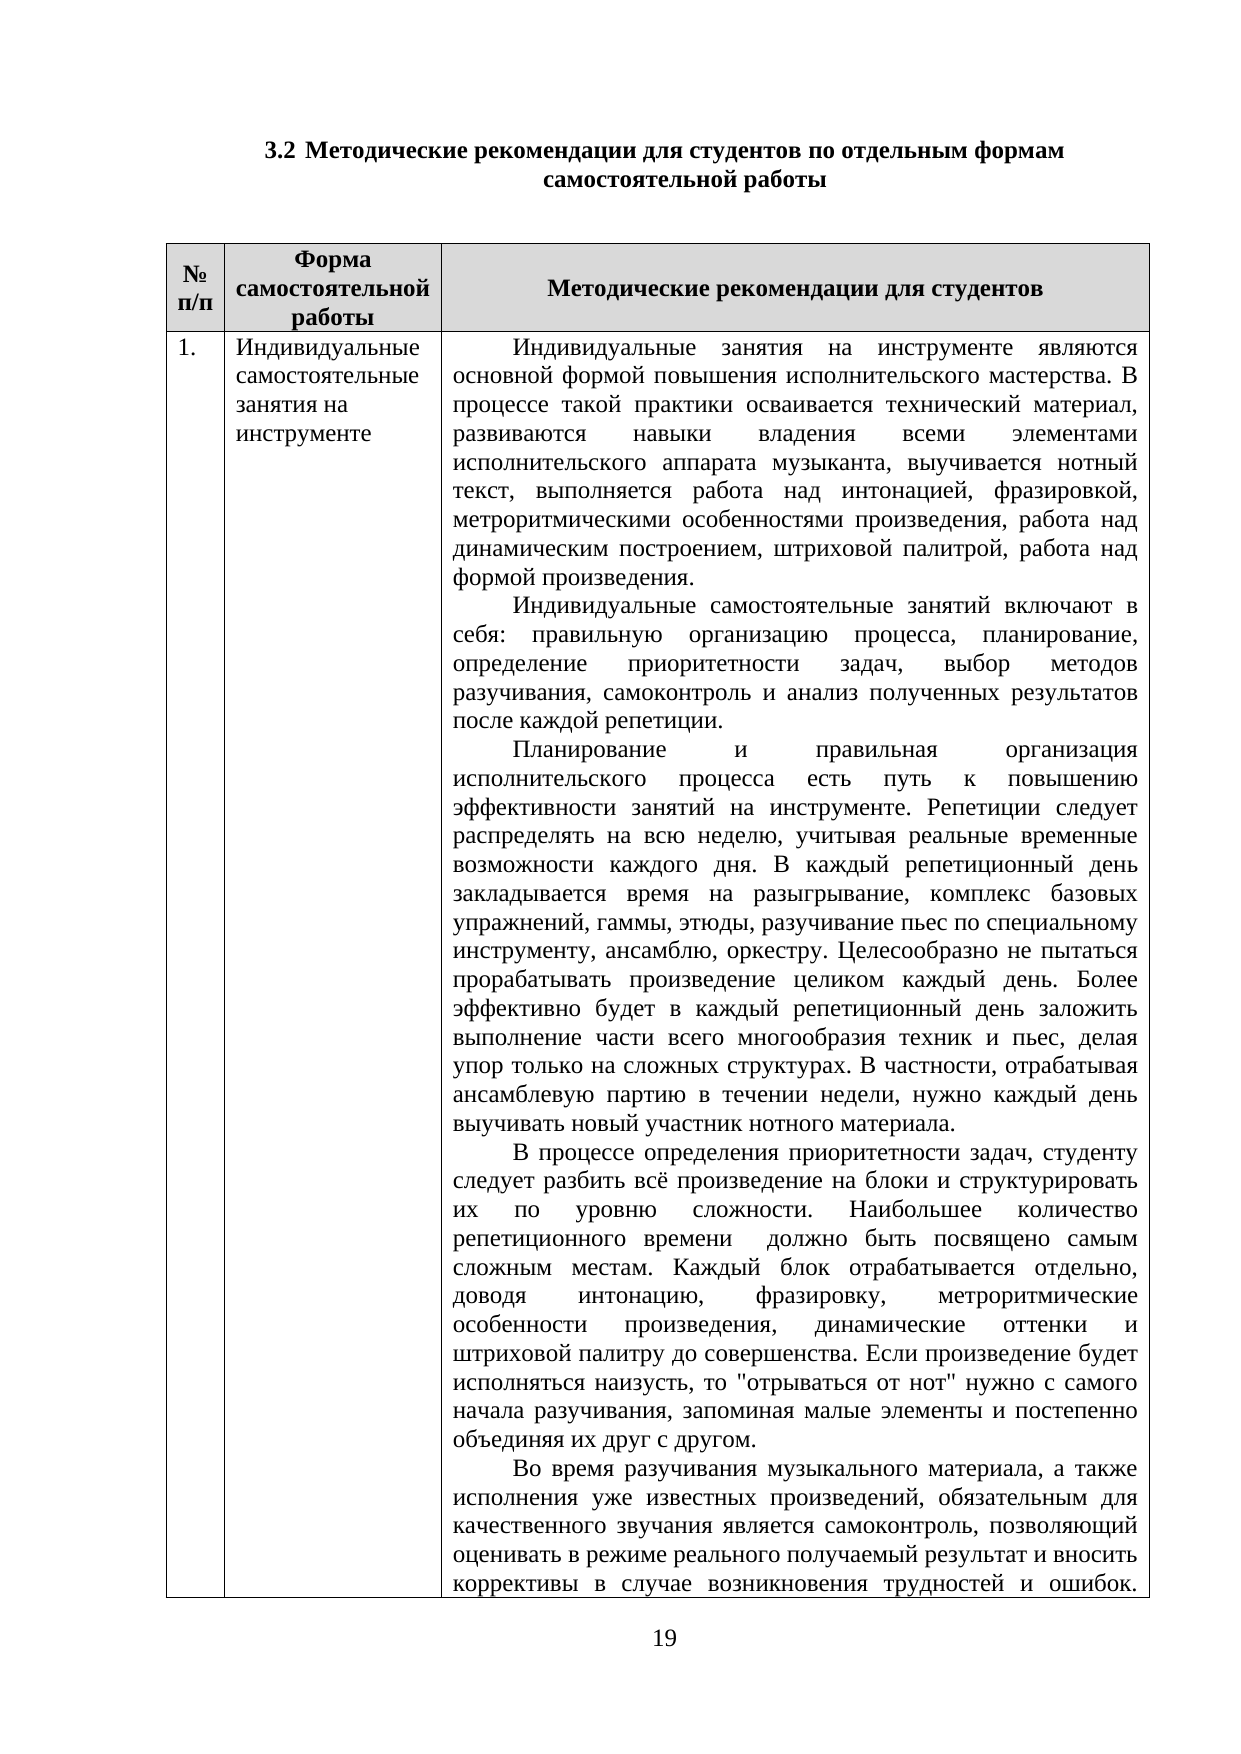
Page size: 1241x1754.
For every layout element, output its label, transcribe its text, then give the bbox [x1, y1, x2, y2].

table_header № п/п [167, 244, 224, 331]
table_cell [442, 332, 1149, 1597]
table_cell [225, 332, 441, 1597]
subtitle Методические рекомендации для студентов по отдельным формам самостоятельной работы [177, 136, 1152, 193]
table_header Форма самостоятельной работы [225, 244, 441, 331]
table_cell 1. [167, 332, 224, 1597]
table_header Методические рекомендации для студентов [442, 244, 1149, 331]
